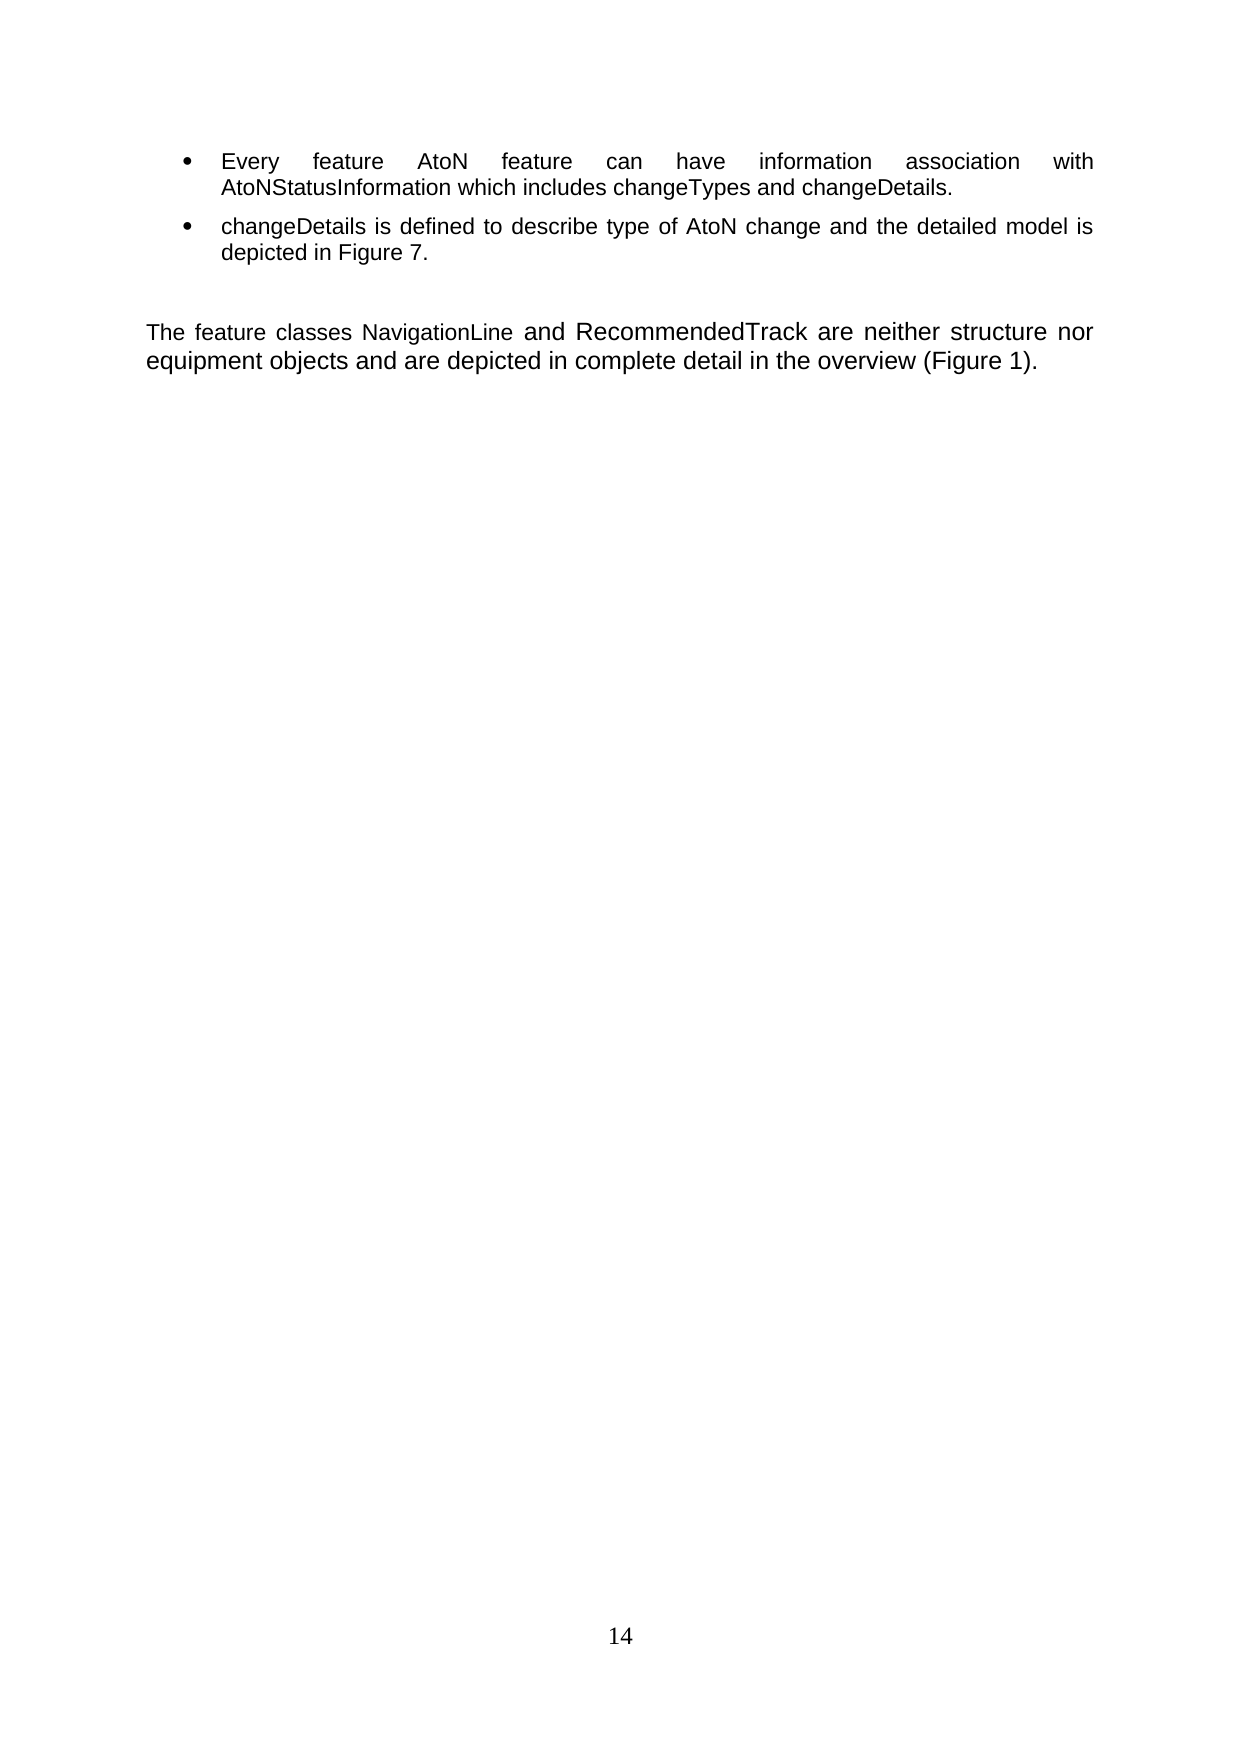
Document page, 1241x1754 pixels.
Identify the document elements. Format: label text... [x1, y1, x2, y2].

list Every feature AtoN feature can have information association with AtoNStatusInformation which includes changeTypes and changeDetails. [183, 148, 1094, 200]
text The feature classes NavigationLine and RecommendedTrack are neither structure nor equipment objects and are depicted in complete detail in the overview (Figure 1). [146, 317, 1094, 374]
list changeDetails is defined to describe type of AtoN change and the detailed model is depicted in Figure 7. [183, 213, 1094, 266]
